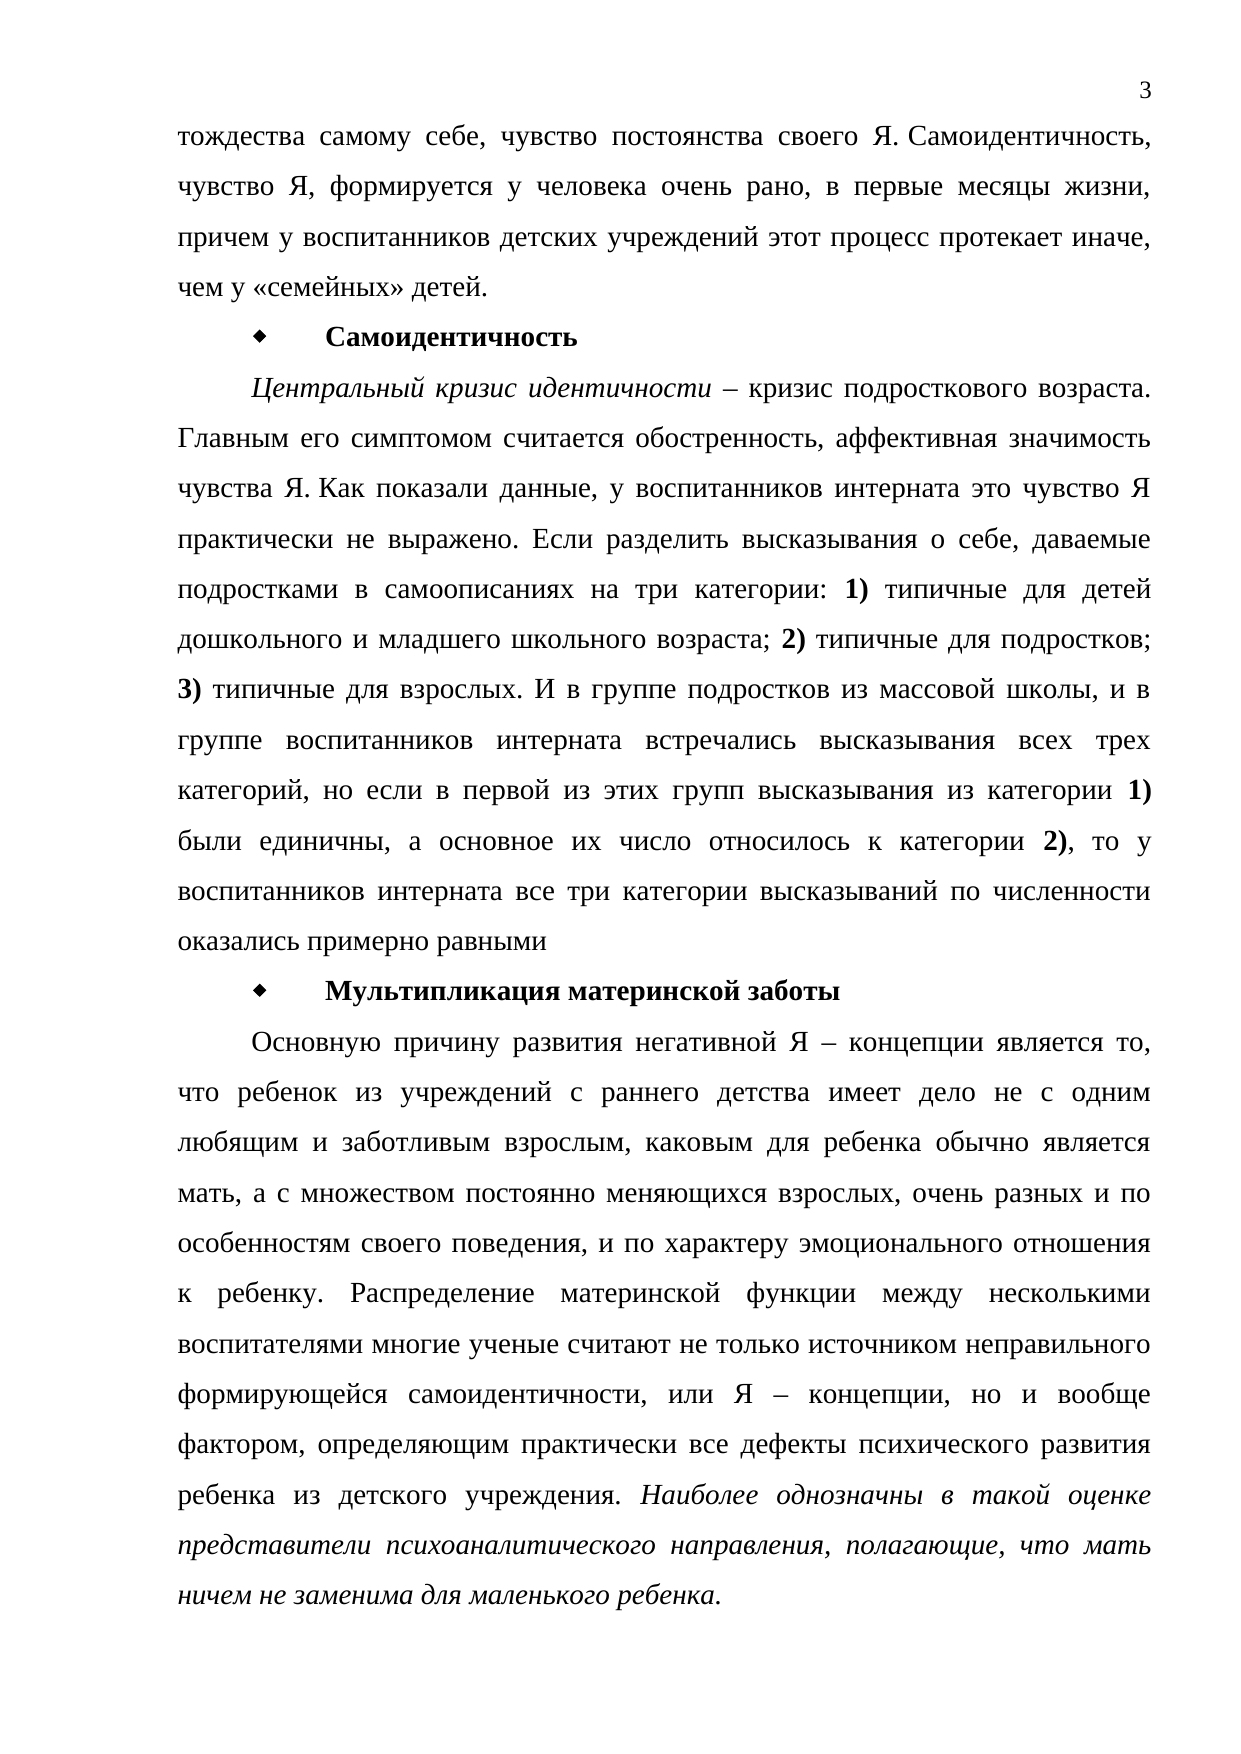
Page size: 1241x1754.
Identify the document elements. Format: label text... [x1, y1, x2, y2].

list Мультипликация материнской заботы [177, 973, 1152, 1007]
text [177, 118, 1152, 303]
text Центральный кризис идентичности – кризис подросткового возраста. Главным его симптомом считается обостренность, аффективная значимость чувства Я. Как показали данные, у воспитанников интерната это чувство Я практически не выражено. Если разделить высказывания о себе, даваемые подростками в самоописаниях на три категории: 1) типичные для детей дошкольного и младшего школьного возраста; 2) типичные для подростков; 3) типичные для взрослых. И в группе подростков из массовой школы, и в группе воспитанников интерната встречались высказывания всех трех категорий, но если в первой из этих групп высказывания из категории 1) были единичны, а основное их число относилось к категории 2), то у воспитанников интерната все три категории высказываний по численности оказались примерно равными [177, 370, 1152, 957]
text Основную причину развития негативной Я – концепции является то, что ребенок из учреждений с раннего детства имеет дело не с одним любящим и заботливым взрослым, каковым для ребенка обычно является мать, а с множеством постоянно меняющихся взрослых, очень разных и по особенностям своего поведения, и по характеру эмоционального отношения к ребенку. Распределение материнской функции между несколькими воспитателями многие ученые считают не только источником неправильного формирующейся самоидентичности, или Я – концепции, но и вообще фактором, определяющим практически все дефекты психического развития ребенка из детского учреждения. Наиболее однозначны в такой оценке представители психоаналитического направления, полагающие, что мать ничем не заменима для маленького ребенка. [177, 1024, 1152, 1611]
list Самоидентичность [177, 319, 1152, 353]
